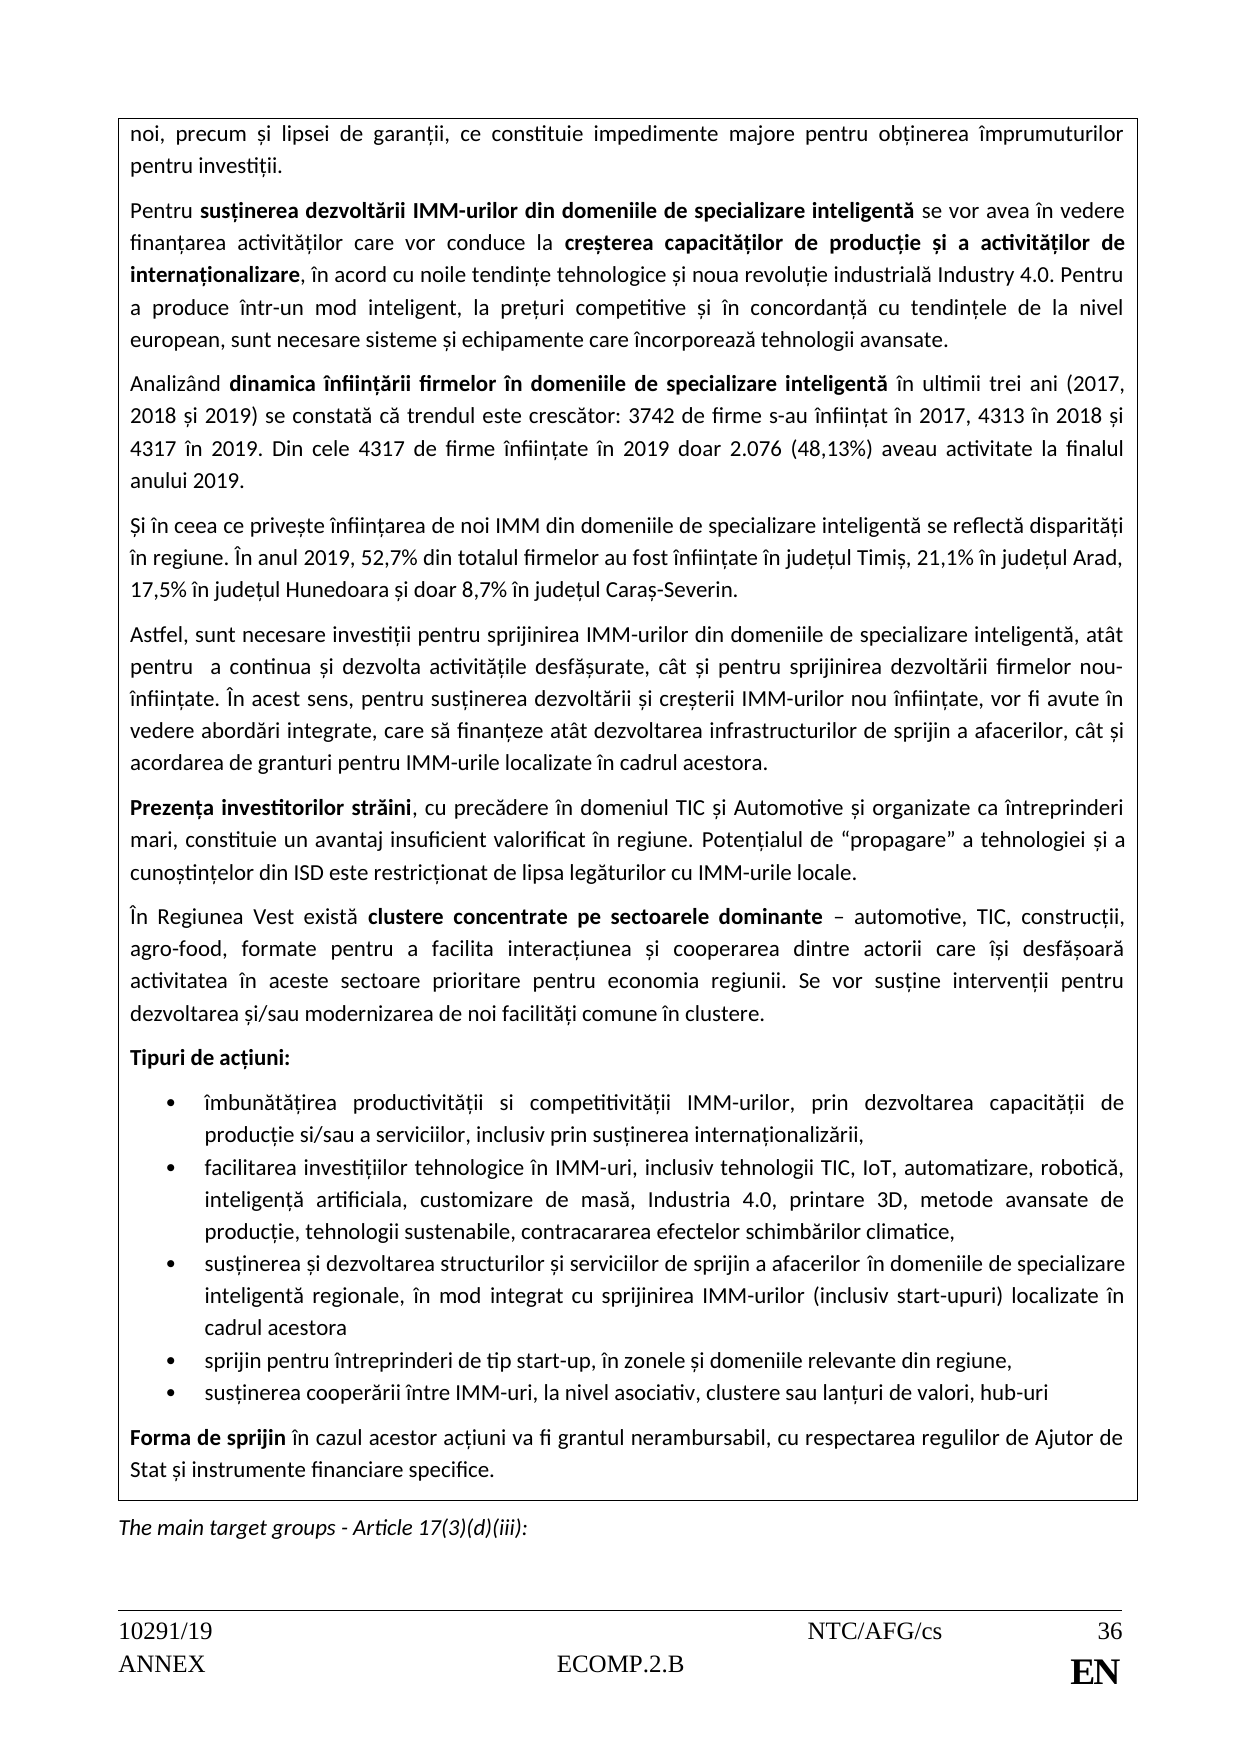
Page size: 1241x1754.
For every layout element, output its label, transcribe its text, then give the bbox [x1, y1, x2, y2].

text The main target groups - Article 17(3)(d)(iii): [118, 1513, 1122, 1541]
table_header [119, 119, 1137, 1499]
